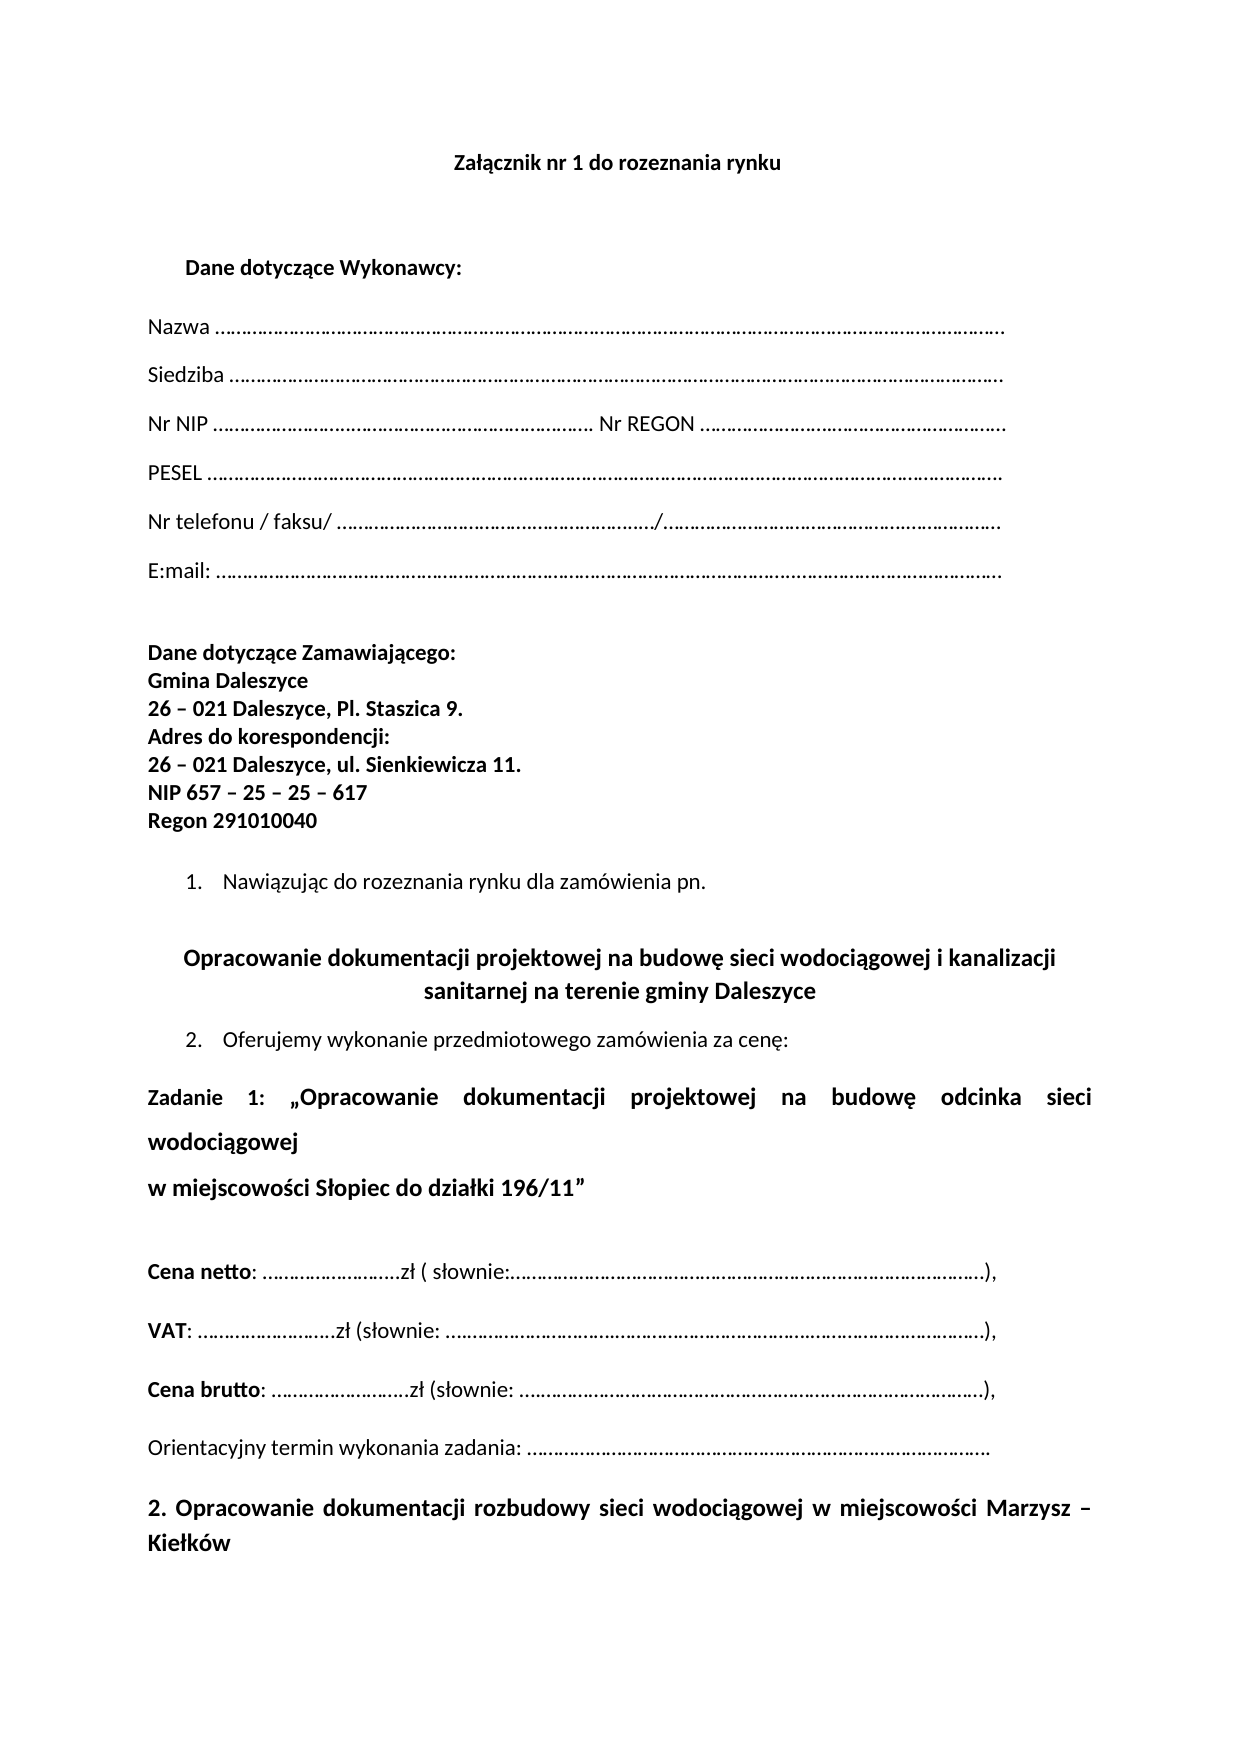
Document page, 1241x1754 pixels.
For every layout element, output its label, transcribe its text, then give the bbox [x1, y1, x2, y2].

text Dane dotyczące Zamawiającego: [148, 638, 1093, 666]
list Nawiązując do rozeznania rynku dla zamówienia pn. [185, 867, 1093, 895]
text Cena netto: ……………………..zł ( słownie:………………………………………………………………………………), [148, 1257, 1093, 1286]
text E:mail: ………………………………………………………………………………………………..………………………………… [148, 556, 1093, 584]
text Siedziba ………………………………………………………………………………………………………………………………… [148, 361, 1093, 389]
text 2. Opracowanie dokumentacji rozbudowy sieci wodociągowej w miejscowości Marzysz – Kiełków [148, 1492, 1093, 1558]
text Cena brutto: ……………………..zł (słownie: ….…………………………………………………………………………), [148, 1375, 1093, 1403]
text Regon 291010040 [148, 806, 1093, 834]
text PESEL ……………………………………………………………………………………………………………………………………. [148, 458, 1093, 486]
text Nr NIP ……………………..………………………………………. Nr REGON …………………….…………………………… [148, 409, 1093, 437]
text NIP 657 – 25 – 25 – 617 [148, 778, 1093, 806]
text Adres do korespondencji: [148, 722, 1093, 750]
list Oferujemy wykonanie przedmiotowego zamówienia za cenę: [185, 1025, 1093, 1053]
text Dane dotyczące Wykonawcy: [185, 253, 1093, 281]
text Gmina Daleszyce [148, 666, 1093, 694]
text 26 – 021 Daleszyce, ul. Sienkiewicza 11. [148, 750, 1093, 778]
text Nazwa …………………………………………………………………………………………………………………………………… [148, 312, 1093, 340]
text Nr telefonu / faksu/ ……………………………….………………..…/……………………………………….……………… [148, 507, 1093, 535]
list Zadanie 1: „Opracowanie dokumentacji projektowej na budowę odcinka sieci wodociągowej w miejscowości Słopiec do działki 196/11” [148, 1081, 1093, 1203]
text 26 – 021 Daleszyce, Pl. Staszica 9. [148, 694, 1093, 722]
text Orientacyjny termin wykonania zadania: ……………………………………………………………………………. [148, 1433, 1093, 1461]
text Opracowanie dokumentacji projektowej na budowę sieci wodociągowej i kanalizacji sanitarnej na terenie gminy Daleszyce [148, 942, 1093, 1006]
text VAT: ……………………..zł (słownie: ….……………………….……………………………….……………………………), [148, 1316, 1093, 1344]
text Załącznik nr 1 do rozeznania rynku [148, 148, 1093, 176]
